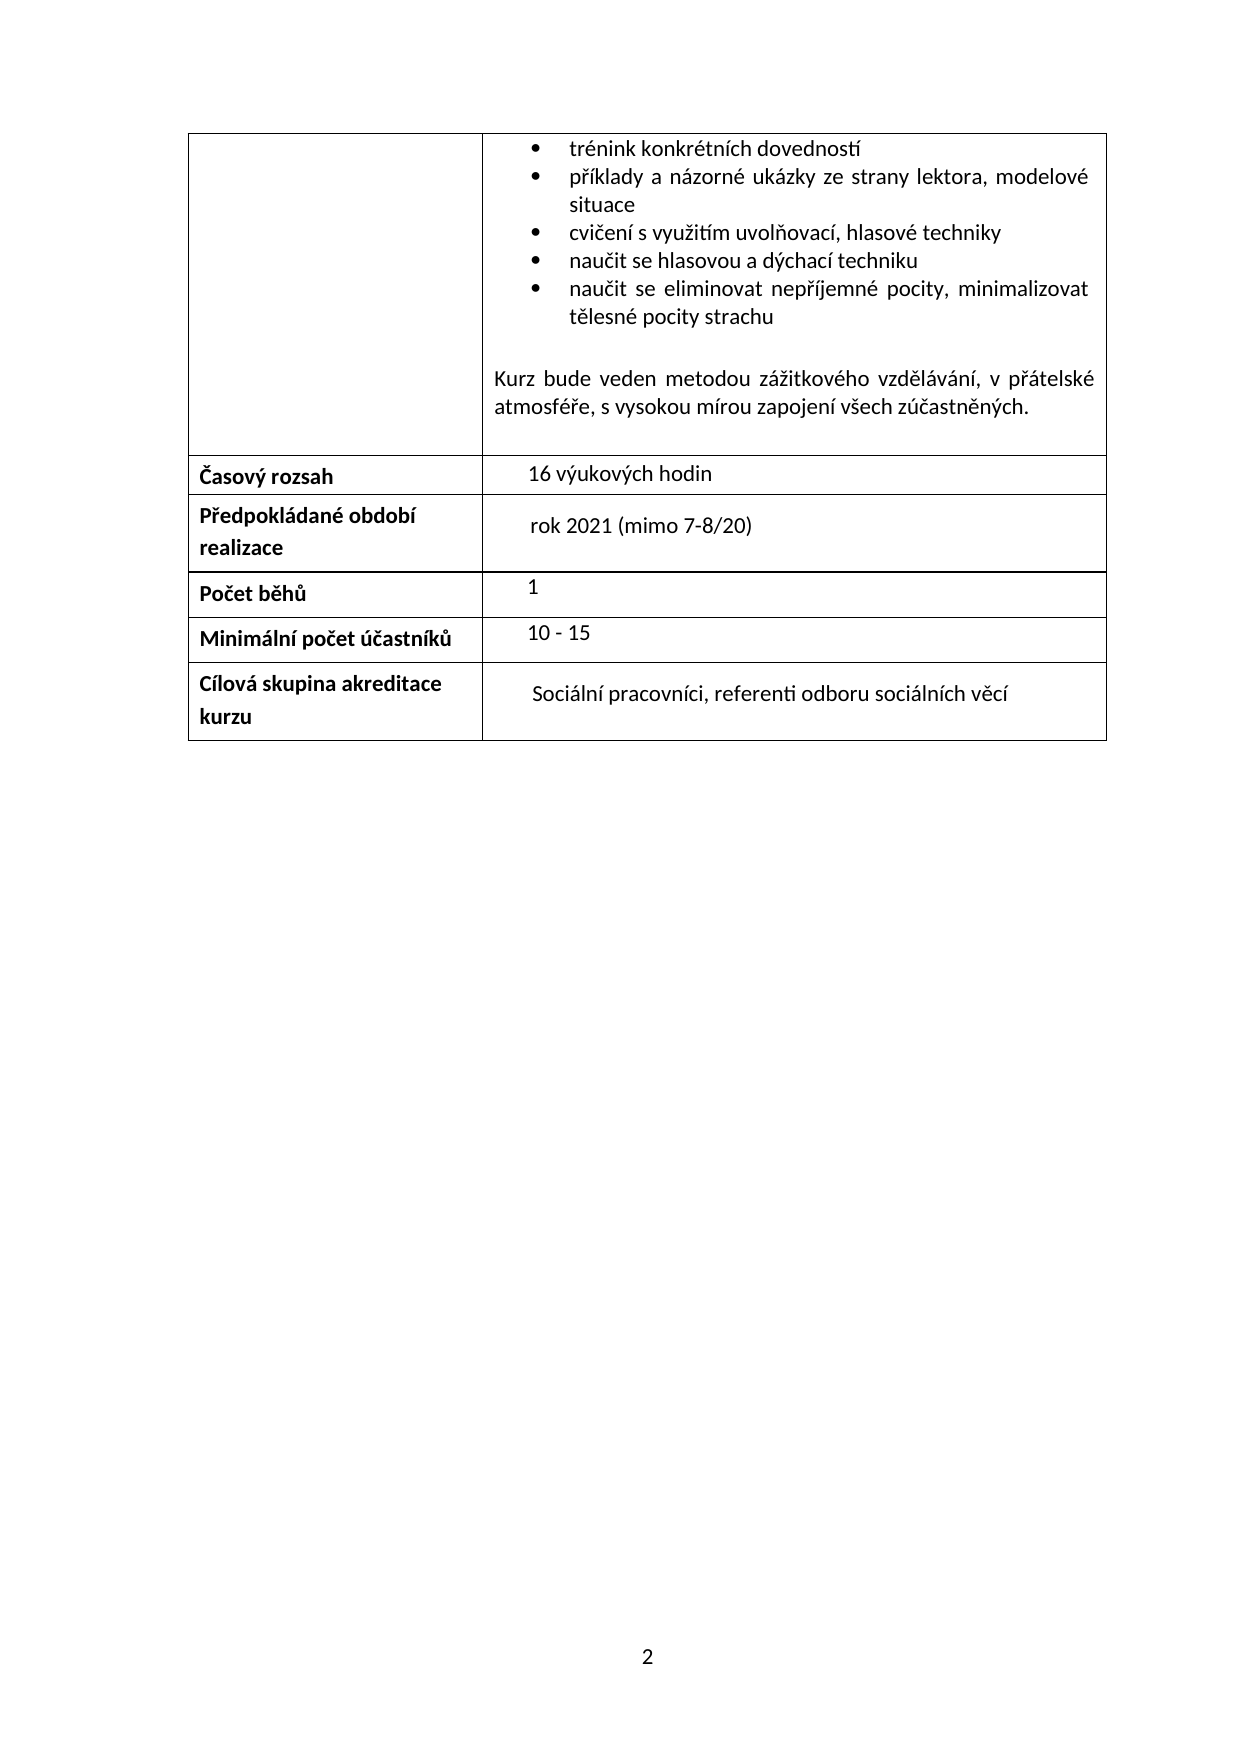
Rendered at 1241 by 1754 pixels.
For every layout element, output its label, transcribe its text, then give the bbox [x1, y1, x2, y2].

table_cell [483, 134, 1106, 455]
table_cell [189, 134, 482, 455]
table_cell Předpokládané období realizace [189, 495, 482, 571]
table_cell 10 - 15 [483, 618, 1106, 662]
table_cell Minimální počet účastníků [189, 618, 482, 662]
table_cell Cílová skupina akreditace kurzu [189, 663, 482, 740]
table_cell Časový rozsah [189, 456, 482, 494]
table_cell rok 2021 (mimo 7-8/20) [483, 495, 1106, 571]
table_cell 16 výukových hodin [483, 456, 1106, 494]
table_cell 1 [483, 573, 1106, 617]
table_cell Sociální pracovníci, referenti odboru sociálních věcí [483, 663, 1106, 740]
table_cell Počet běhů [189, 573, 482, 617]
